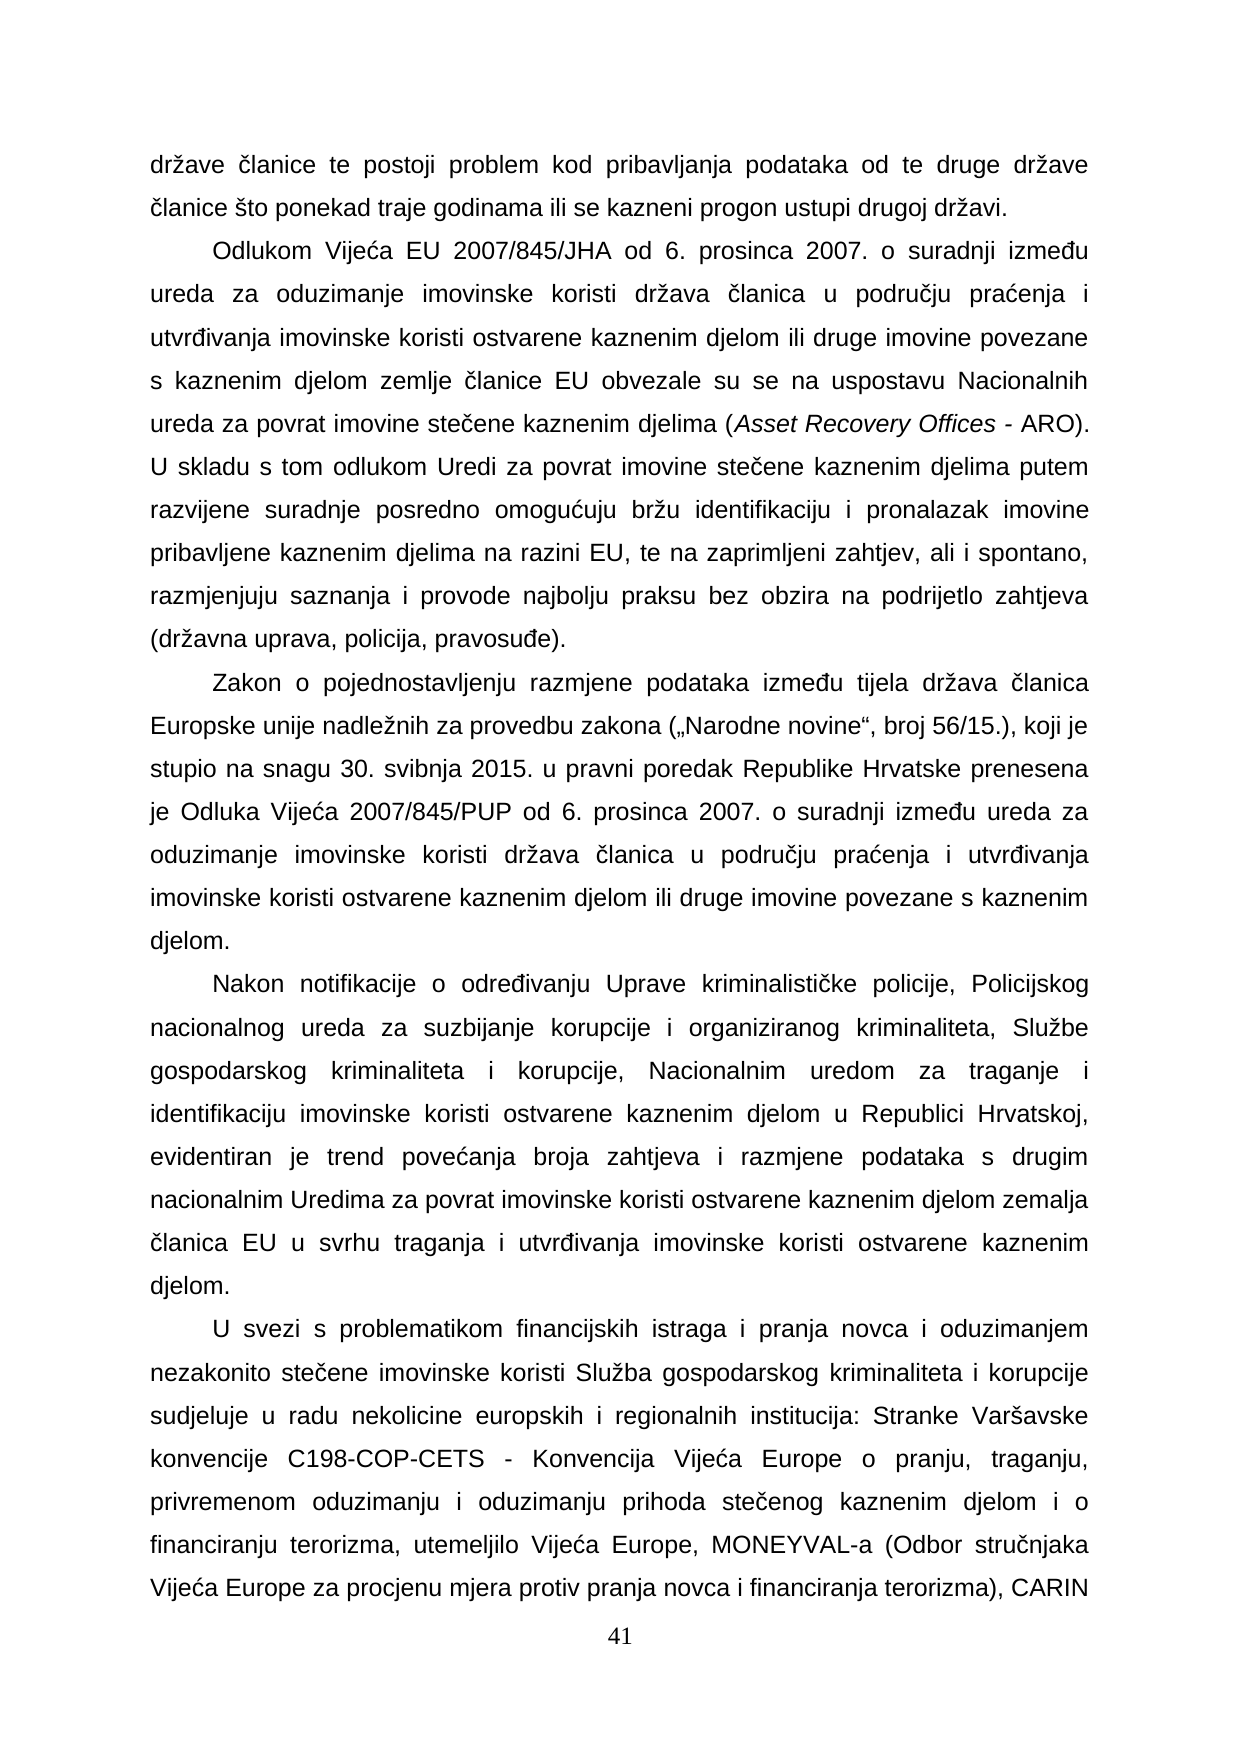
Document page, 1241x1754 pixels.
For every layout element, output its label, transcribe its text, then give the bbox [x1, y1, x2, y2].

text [150, 150, 1090, 222]
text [150, 1314, 1090, 1602]
text Zakon o pojednostavljenju razmjene podataka između tijela država članica Europske unije nadležnih za provedbu zakona („Narodne novine“, broj 56/15.), koji je stupio na snagu 30. svibnja 2015. u pravni poredak Republike Hrvatske prenesena je Odluka Vijeća 2007/845/PUP od 6. prosinca 2007. o suradnji između ureda za oduzimanje imovinske koristi država članica u području praćenja i utvrđivanja imovinske koristi ostvarene kaznenim djelom ili druge imovine povezane s kaznenim djelom. [150, 667, 1090, 955]
text Nakon notifikacije o određivanju Uprave kriminalističke policije, Policijskog nacionalnog ureda za suzbijanje korupcije i organiziranog kriminaliteta, Službe gospodarskog kriminaliteta i korupcije, Nacionalnim uredom za traganje i identifikaciju imovinske koristi ostvarene kaznenim djelom u Republici Hrvatskoj, evidentiran je trend povećanja broja zahtjeva i razmjene podataka s drugim nacionalnim Uredima za povrat imovinske koristi ostvarene kaznenim djelom zemalja članica EU u svrhu traganja i utvrđivanja imovinske koristi ostvarene kaznenim djelom. [150, 969, 1090, 1300]
text Odlukom Vijeća EU 2007/845/JHA od 6. prosinca 2007. o suradnji između ureda za oduzimanje imovinske koristi država članica u području praćenja i utvrđivanja imovinske koristi ostvarene kaznenim djelom ili druge imovine povezane s kaznenim djelom zemlje članice EU obvezale su se na uspostavu Nacionalnih ureda za povrat imovine stečene kaznenim djelima (Asset Recovery Offices - ARO). U skladu s tom odlukom Uredi za povrat imovine stečene kaznenim djelima putem razvijene suradnje posredno omogućuju bržu identifikaciju i pronalazak imovine pribavljene kaznenim djelima na razini EU, te na zaprimljeni zahtjev, ali i spontano, razmjenjuju saznanja i provode najbolju praksu bez obzira na podrijetlo zahtjeva (državna uprava, policija, pravosuđe). [150, 236, 1090, 653]
